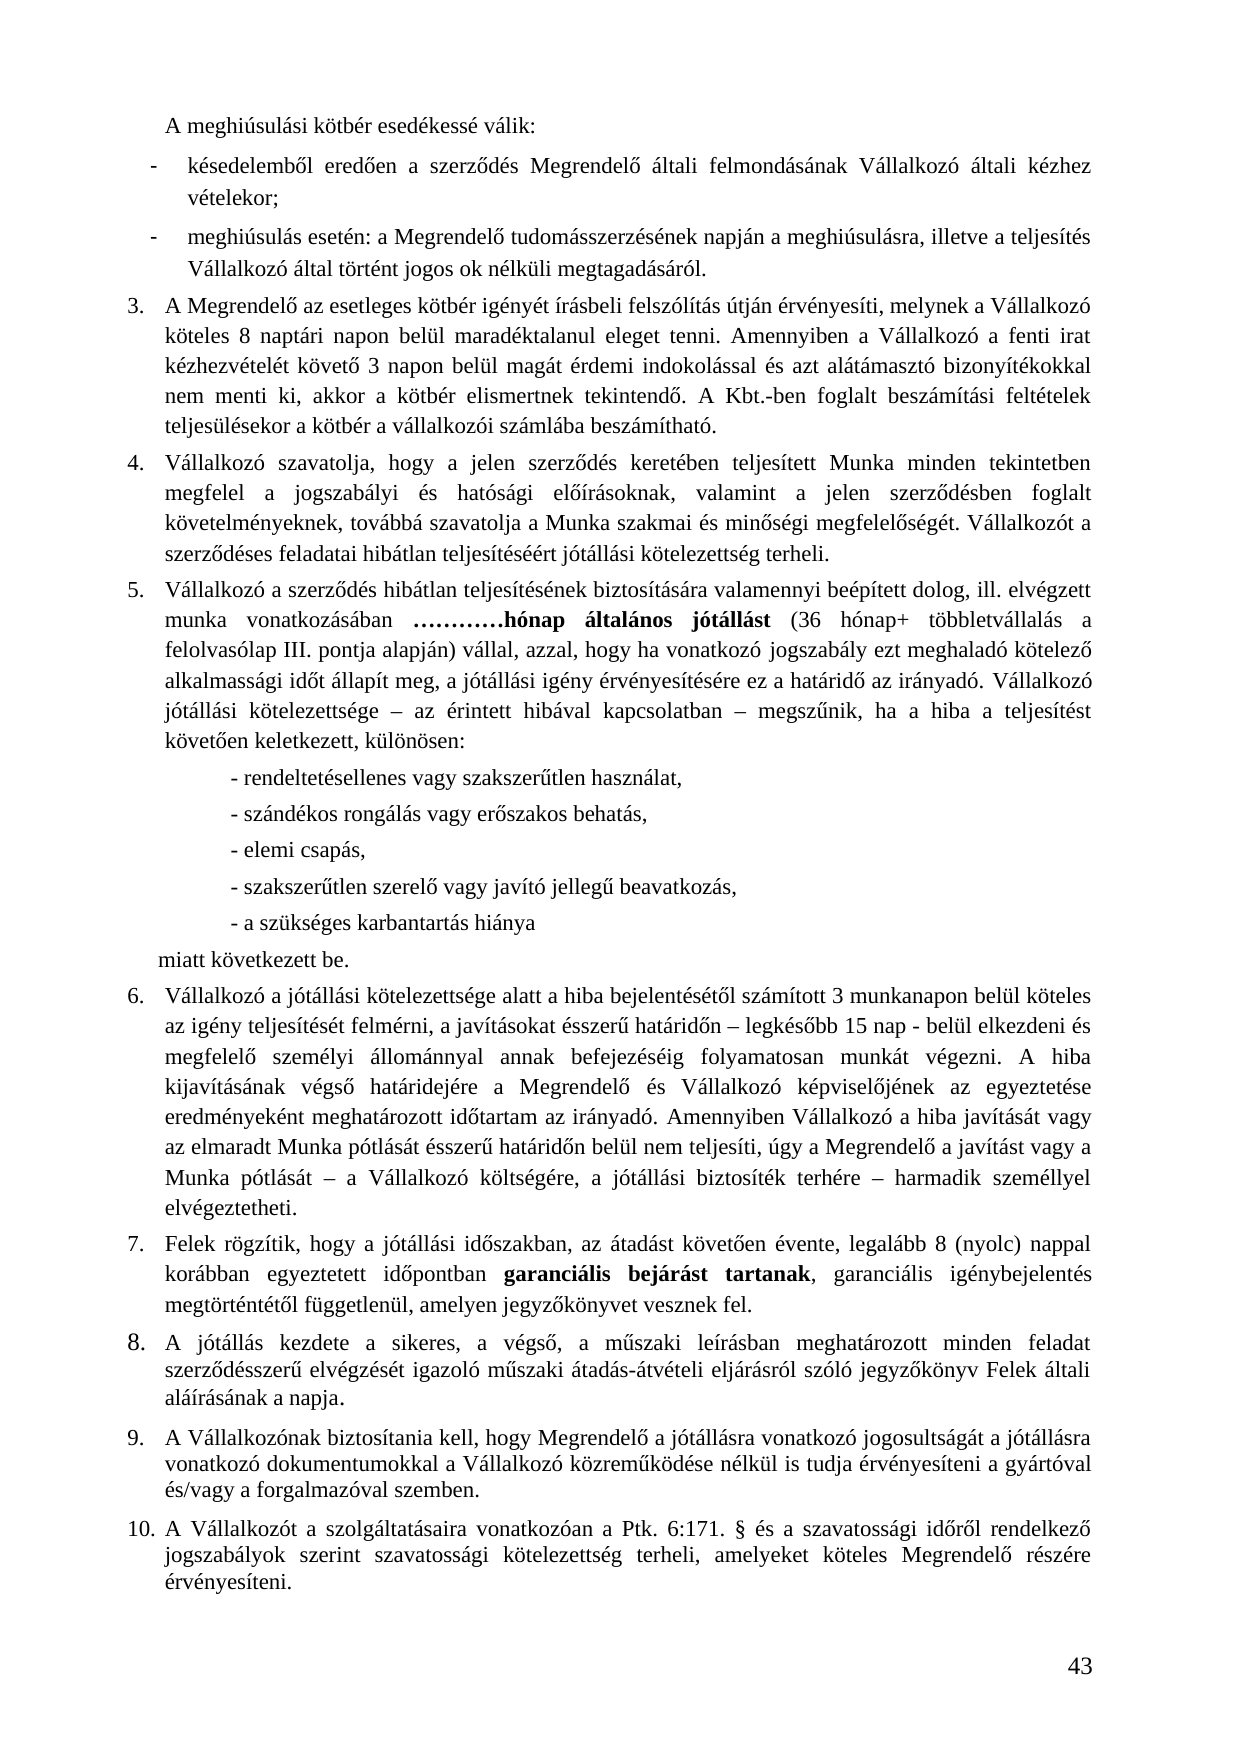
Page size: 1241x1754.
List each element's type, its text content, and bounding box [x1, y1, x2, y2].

text A meghiúsulási kötbér esedékessé válik: [164, 112, 1092, 138]
list A jótállás kezdete a sikeres, a végső, a műszaki leírásban meghatározott minden feladat szerződésszerű elvégzését igazoló műszaki átadás-átvételi eljárásról szóló jegyzőkönyv Felek általi aláírásának a napja. [127, 1327, 1092, 1411]
list Felek rögzítik, hogy a jótállási időszakban, az átadást követően évente, legalább 8 (nyolc) nappal korábban egyeztetett időpontban garanciális bejárást tartanak, garanciális igénybejelentés megtörténtétől függetlenül, amelyen jegyzőkönyvet vesznek fel. [127, 1230, 1092, 1317]
text - rendeltetésellenes vagy szakszerűtlen használat, [230, 764, 1092, 790]
text - szándékos rongálás vagy erőszakos behatás, [230, 800, 1092, 826]
list Vállalkozó szavatolja, hogy a jelen szerződés keretében teljesített Munka minden tekintetben megfelel a jogszabályi és hatósági előírásoknak, valamint a jelen szerződésben foglalt követelményeknek, továbbá szavatolja a Munka szakmai és minőségi megfelelőségét. Vállalkozót a szerződéses feladatai hibátlan teljesítéséért jótállási kötelezettség terheli. [127, 449, 1092, 566]
list A Vállalkozót a szolgáltatásaira vonatkozóan a Ptk. 6:171. § és a szavatossági időről rendelkező jogszabályok szerint szavatossági kötelezettség terheli, amelyeket köteles Megrendelő részére érvényesíteni. [127, 1515, 1092, 1594]
list A Vállalkozónak biztosítania kell, hogy Megrendelő a jótállásra vonatkozó jogosultságát a jótállásra vonatkozó dokumentumokkal a Vállalkozó közreműködése nélkül is tudja érvényesíteni a gyártóval és/vagy a forgalmazóval szemben. [127, 1423, 1092, 1503]
list Vállalkozó a jótállási kötelezettsége alatt a hiba bejelentésétől számított 3 munkanapon belül köteles az igény teljesítését felmérni, a javításokat ésszerű határidőn – legkésőbb 15 nap - belül elkezdeni és megfelelő személyi állománnyal annak befejezéséig folyamatosan munkát végezni. A hiba kijavításának végső határidejére a Megrendelő és Vállalkozó képviselőjének az egyeztetése eredményeként meghatározott időtartam az irányadó. Amennyiben Vállalkozó a hiba javítását vagy az elmaradt Munka pótlását ésszerű határidőn belül nem teljesíti, úgy a Megrendelő a javítást vagy a Munka pótlását – a Vállalkozó költségére, a jótállási biztosíték terhére – harmadik személlyel elvégeztetheti. [127, 982, 1092, 1220]
list A Megrendelő az esetleges kötbér igényét írásbeli felszólítás útján érvényesíti, melynek a Vállalkozó köteles 8 naptári napon belül maradéktalanul eleget tenni. Amennyiben a Vállalkozó a fenti irat kézhezvételét követő 3 napon belül magát érdemi indokolással és azt alátámasztó bizonyítékokkal nem menti ki, akkor a kötbér elismertnek tekintendő. A Kbt.-ben foglalt beszámítási feltételek teljesülésekor a kötbér a vállalkozói számlába beszámítható. [127, 292, 1092, 439]
text - elemi csapás, [230, 837, 1092, 863]
list Vállalkozó a szerződés hibátlan teljesítésének biztosítására valamennyi beépített dolog, ill. elvégzett munka vonatkozásában …………hónap általános jótállást (36 hónap+ többletvállalás a felolvasólap III. pontja alapján) vállal, azzal, hogy ha vonatkozó jogszabály ezt meghaladó kötelező alkalmassági időt állapít meg, a jótállási igény érvényesítésére ez a határidő az irányadó. Vállalkozó jótállási kötelezettsége – az érintett hibával kapcsolatban – megszűnik, ha a hiba a teljesítést követően keletkezett, különösen: [127, 576, 1092, 753]
text - a szükséges karbantartás hiánya [230, 909, 1092, 936]
list késedelemből eredően a szerződés Megrendelő általi felmondásának Vállalkozó általi kézhez vételekor; [150, 149, 1092, 210]
text - szakszerűtlen szerelő vagy javító jellegű beavatkozás, [230, 873, 1092, 899]
text miatt következett be. [112, 946, 1092, 972]
list meghiúsulás esetén: a Megrendelő tudomásszerzésének napján a meghiúsulásra, illetve a teljesítés Vállalkozó által történt jogos ok nélküli megtagadásáról. [150, 220, 1092, 282]
